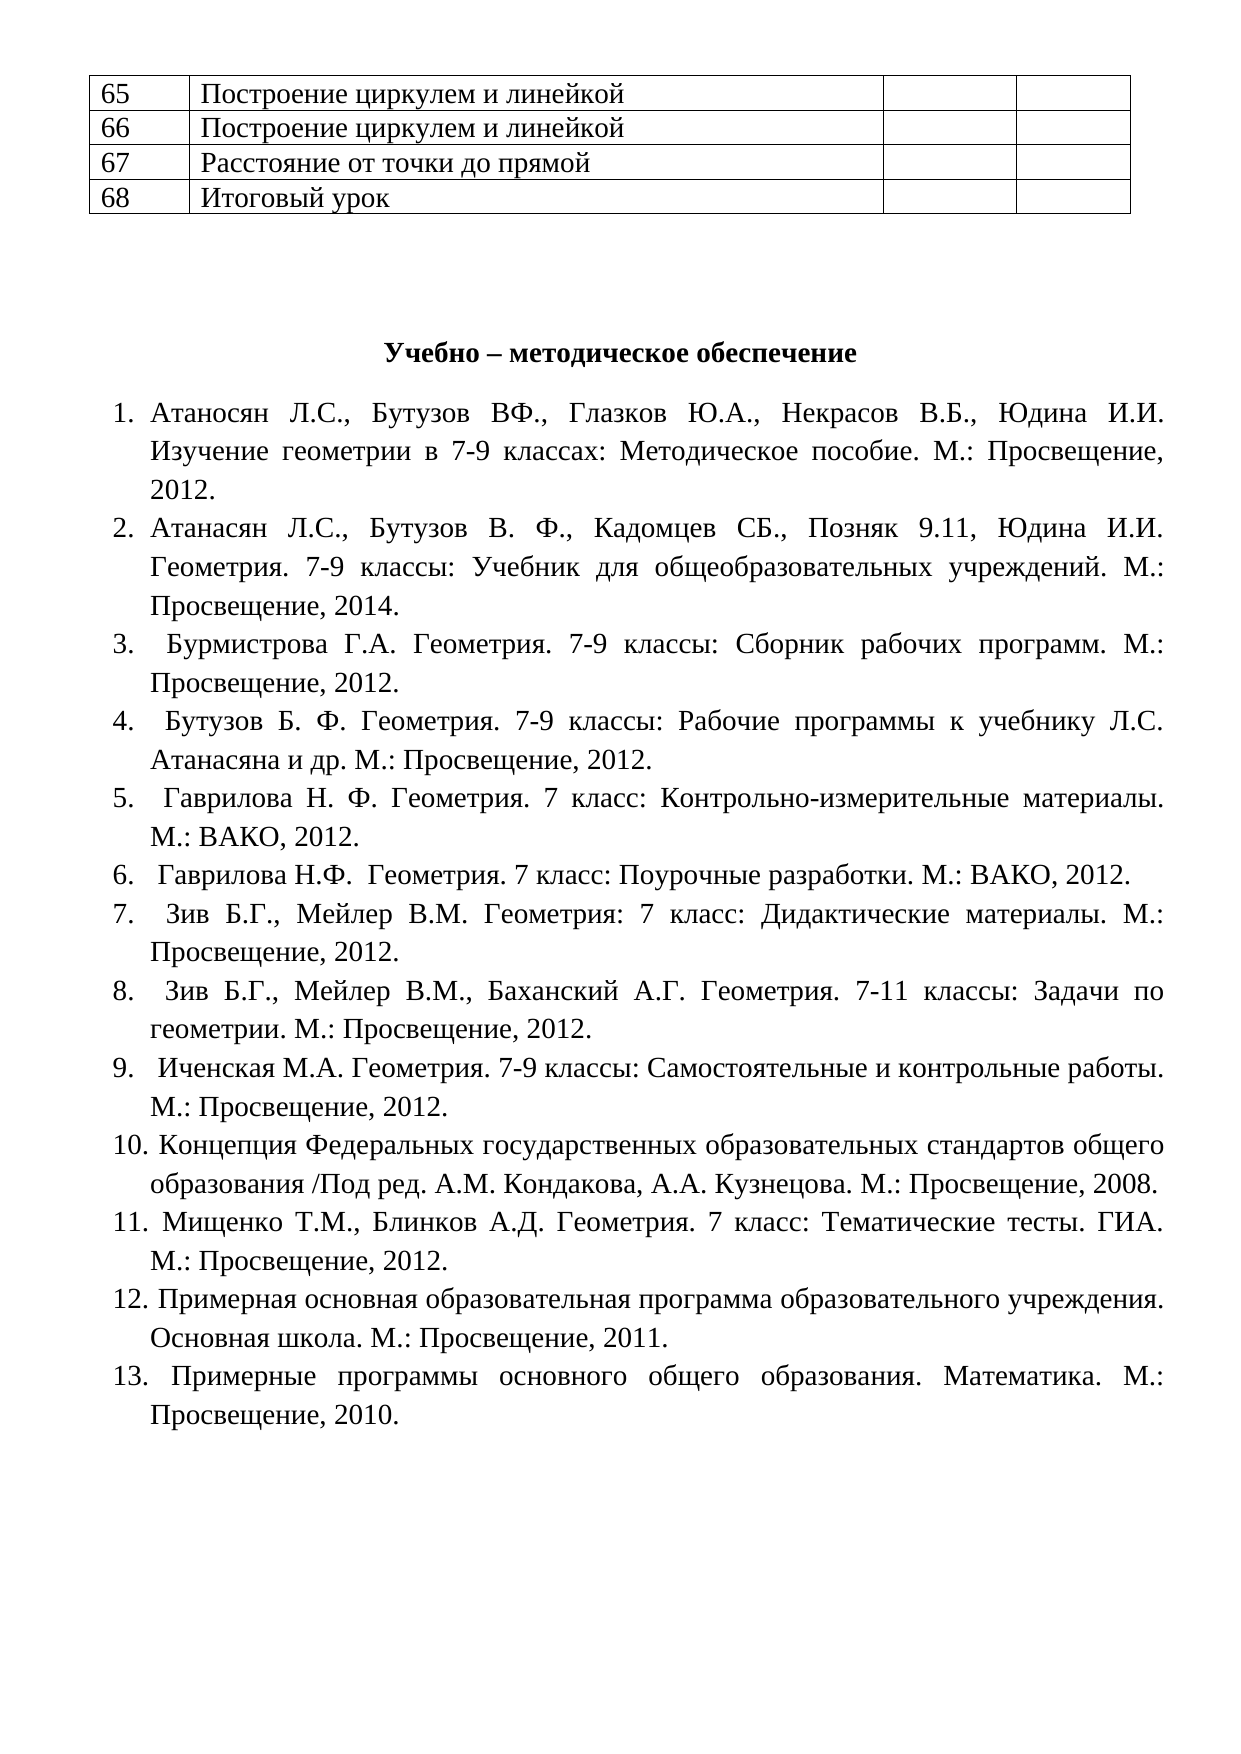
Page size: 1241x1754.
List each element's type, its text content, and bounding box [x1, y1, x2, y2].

table_cell [1017, 76, 1130, 109]
table_cell Итоговый урок [190, 180, 883, 213]
list Бурмистрова Г.А. Геометрия. 7-9 классы: Сборник рабочих программ. М.: Просвещение, 2012. [112, 626, 1165, 698]
table_cell [1017, 111, 1130, 144]
table_cell Построение циркулем и линейкой [190, 76, 883, 109]
list Иченская М.А. Геометрия. 7-9 классы: Самостоятельные и контрольные работы. М.: Просвещение, 2012. [112, 1050, 1165, 1122]
list Мищенко Т.М., Блинков А.Д. Геометрия. 7 класс: Тематические тесты. ГИА. М.: Просвещение, 2012. [112, 1204, 1165, 1276]
table_cell Расстояние от точки до прямой [190, 145, 883, 179]
list Зив Б.Г., Мейлер В.М., Баханский А.Г. Геометрия. 7-11 классы: Задачи по геометрии. М.: Просвещение, 2012. [112, 973, 1165, 1045]
table_cell 65 [90, 76, 189, 109]
text Учебно – методическое обеспечение [75, 336, 1165, 369]
table_cell Построение циркулем и линейкой [190, 111, 883, 144]
list Атанасян Л.С., Бутузов В. Ф., Кадомцев СБ., Позняк 9.11, Юдина И.И. Геометрия. 7-9 классы: Учебник для общеобразовательных учреждений. М.: Просвещение, 2014. [112, 511, 1165, 621]
table_cell [1017, 145, 1130, 179]
table_cell 66 [90, 111, 189, 144]
list Гаврилова Н.Ф. Геометрия. 7 класс: Поурочные разработки. М.: ВАКО, 2012. [112, 857, 1165, 891]
list Концепция Федеральных государственных образовательных стандартов общего образования /Под ред. А.М. Кондакова, А.А. Кузнецова. М.: Просвещение, 2008. [112, 1127, 1165, 1199]
list Гаврилова Н. Ф. Геометрия. 7 класс: Контрольно-измерительные материалы. М.: ВАКО, 2012. [112, 780, 1165, 852]
table_cell [884, 111, 1016, 144]
list Зив Б.Г., Мейлер В.М. Геометрия: 7 класс: Дидактические материалы. М.: Просвещение, 2012. [112, 896, 1165, 968]
list Бутузов Б. Ф. Геометрия. 7-9 классы: Рабочие программы к учебнику Л.С. Атанасяна и др. М.: Просвещение, 2012. [112, 703, 1165, 775]
table_cell [1017, 180, 1130, 213]
list Атаносян Л.С., Бутузов ВФ., Глазков Ю.А., Некрасов В.Б., Юдина И.И. Изучение геометрии в 7-9 классах: Методическое пособие. М.: Просвещение, 2012. [112, 395, 1165, 506]
table_cell 68 [90, 180, 189, 213]
table_cell [884, 180, 1016, 213]
table_cell [884, 76, 1016, 109]
list Примерная основная образовательная программа образовательного учреждения. Основная школа. М.: Просвещение, 2011. [112, 1281, 1165, 1353]
table_cell [884, 145, 1016, 179]
table_cell 67 [90, 145, 189, 179]
list Примерные программы основного общего образования. Математика. М.: Просвещение, 2010. [112, 1358, 1165, 1431]
